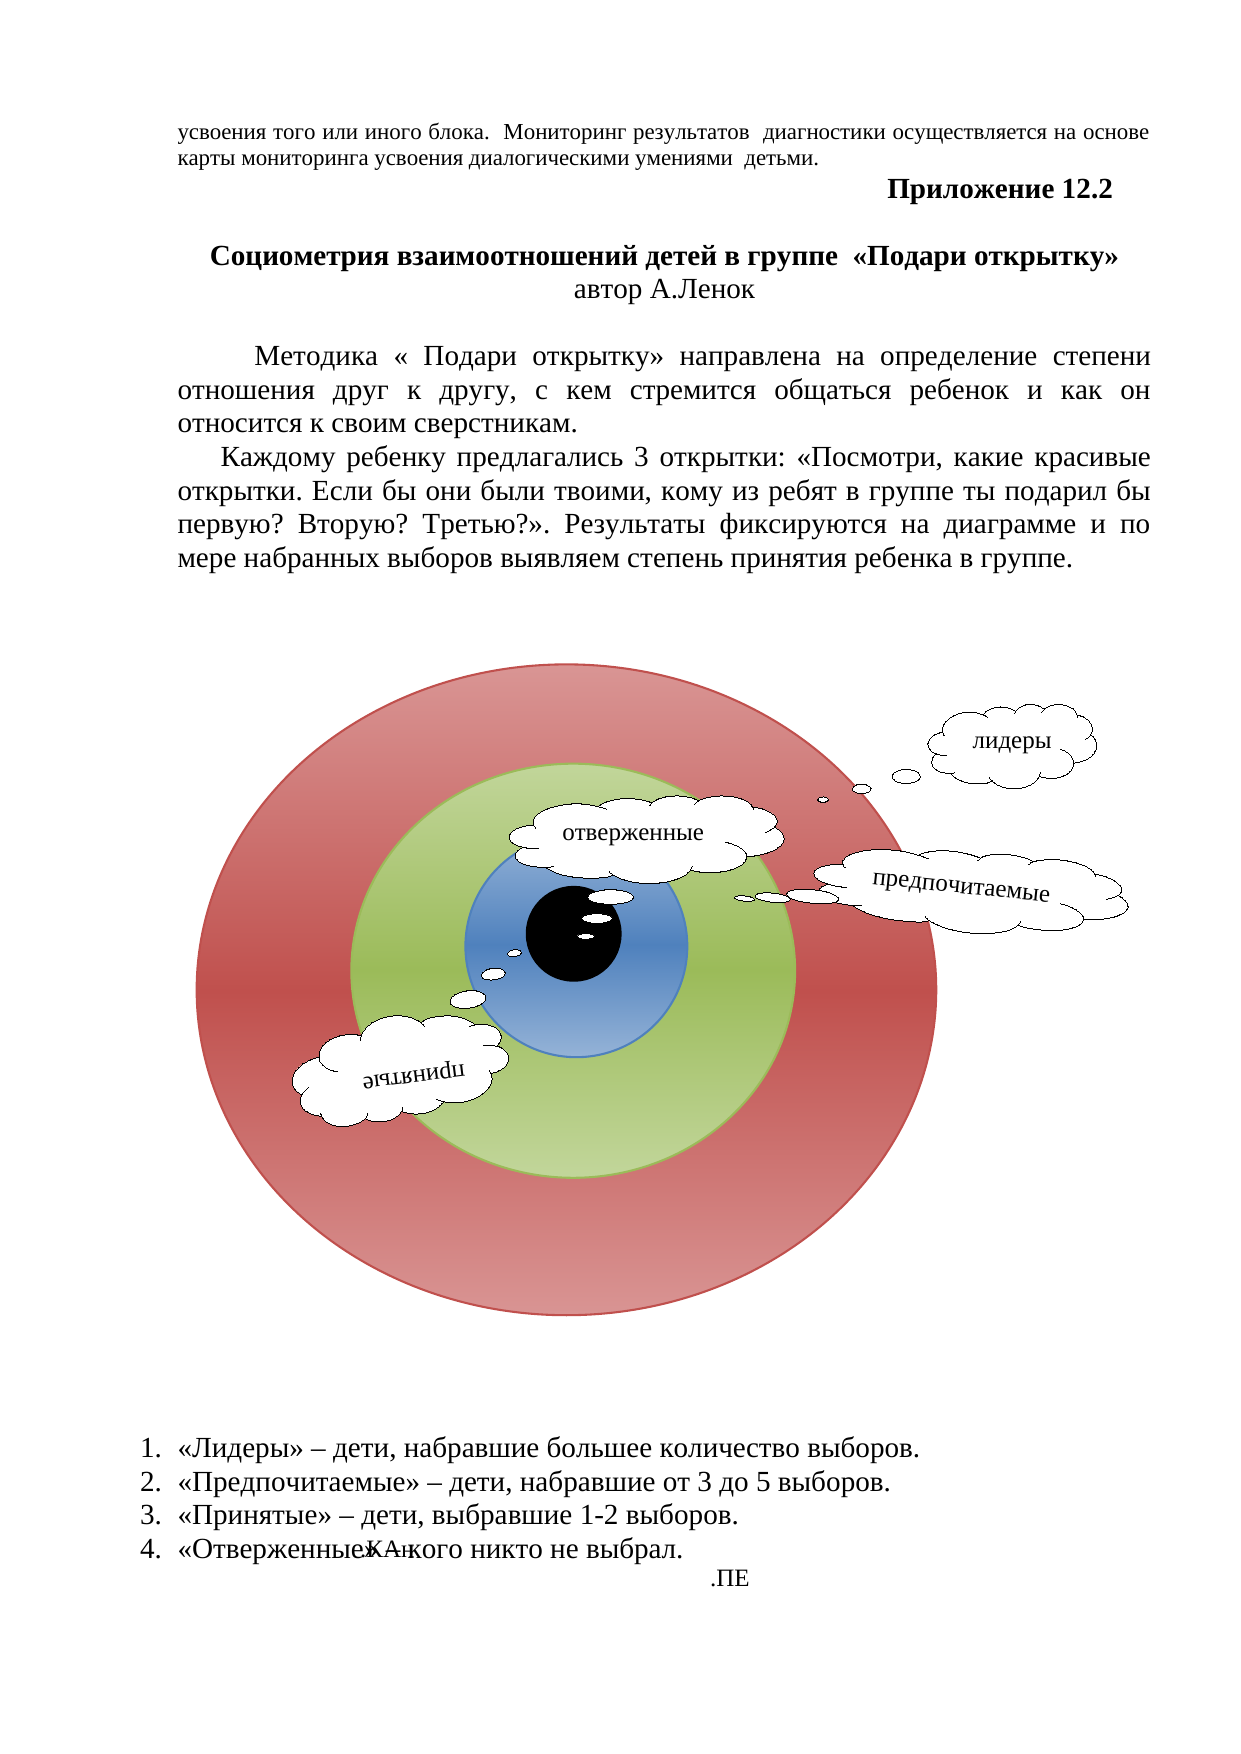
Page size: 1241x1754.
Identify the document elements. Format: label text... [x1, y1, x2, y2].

text Приложение 12.2 [177, 171, 1152, 204]
list «Отверженные» – кого никто не выбрал. [140, 1531, 1152, 1564]
list «Лидеры» – дети, набравшие большее количество выборов. [140, 1430, 1152, 1464]
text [177, 118, 1152, 171]
text Социометрия взаимоотношений детей в группе «Подари открытку» [177, 238, 1152, 271]
text автор А.Ленок [177, 271, 1152, 305]
text Методика « Подари открытку» направлена на определение степени отношения друг к другу, с кем стремится общаться ребенок и как он относится к своим сверстникам. [177, 338, 1152, 439]
list «Предпочитаемые» – дети, набравшие от 3 до 5 выборов. [140, 1464, 1152, 1497]
list «Принятые» – дети, выбравшие 1-2 выборов. [140, 1497, 1152, 1531]
text Каждому ребенку предлагались 3 открытки: «Посмотри, какие красивые открытки. Если бы они были твоими, кому из ребят в группе ты подарил бы первую? Вторую? Третью?». Результаты фиксируются на диаграмме и по мере набранных выборов выявляем степень принятия ребенка в группе. [177, 439, 1152, 573]
